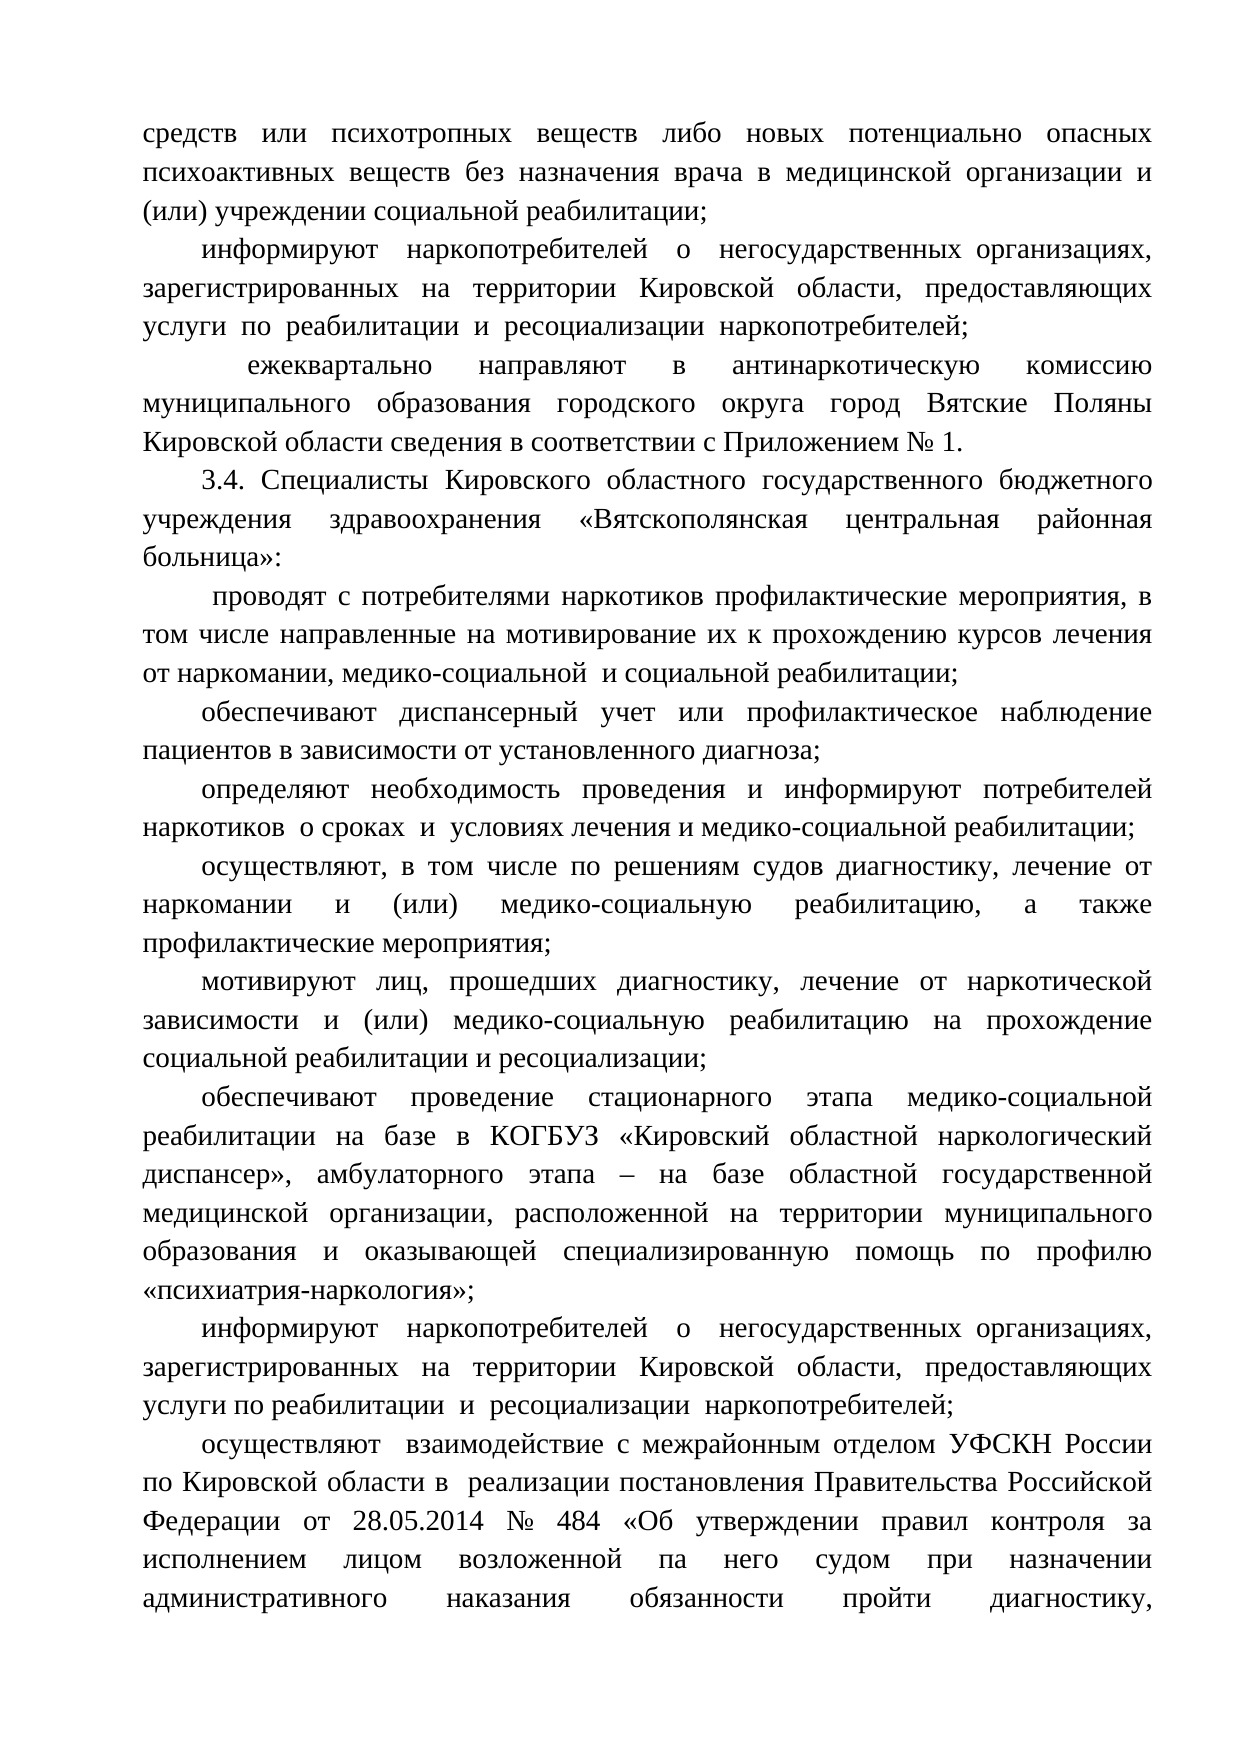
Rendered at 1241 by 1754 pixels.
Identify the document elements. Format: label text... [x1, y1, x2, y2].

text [142, 116, 1153, 226]
text информируют наркопотребителей о негосударственных организациях, зарегистрированных на территории Кировской области, предоставляющих услуги по реабилитации и ресоциализации наркопотребителей; [142, 1310, 1153, 1421]
text мотивируют лиц, прошедших диагностику, лечение от наркотической зависимости и (или) медико-социальную реабилитацию на прохождение социальной реабилитации и ресоциализации; [142, 963, 1153, 1074]
text проводят с потребителями наркотиков профилактические мероприятия, в том числе направленные на мотивирование их к прохождению курсов лечения от наркомании, медико-социальной и социальной реабилитации; [142, 578, 1153, 689]
text информируют наркопотребителей о негосударственных организациях, зарегистрированных на территории Кировской области, предоставляющих услуги по реабилитации и ресоциализации наркопотребителей; [142, 231, 1153, 342]
text определяют необходимость проведения и информируют потребителей наркотиков о сроках и условиях лечения и медико-социальной реабилитации; [142, 771, 1153, 843]
text ежеквартально направляют в антинаркотическую комиссию муниципального образования городского округа город Вятские Поляны Кировской области сведения в соответствии с Приложением № 1. [142, 347, 1153, 457]
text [142, 1426, 1153, 1614]
text 3.4. Специалисты Кировского областного государственного бюджетного учреждения здравоохранения «Вятскополянская центральная районная больница»: [142, 462, 1153, 573]
text обеспечивают диспансерный учет или профилактическое наблюдение пациентов в зависимости от установленного диагноза; [142, 694, 1153, 766]
text осуществляют, в том числе по решениям судов диагностику, лечение от наркомании и (или) медико-социальную реабилитацию, а также профилактические мероприятия; [142, 848, 1153, 958]
text обеспечивают проведение стационарного этапа медико-социальной реабилитации на базе в КОГБУЗ «Кировский областной наркологический диспансер», амбулаторного этапа – на базе областной государственной медицинской организации, расположенной на территории муниципального образования и оказывающей специализированную помощь по профилю «психиатрия-наркология»; [142, 1079, 1153, 1305]
